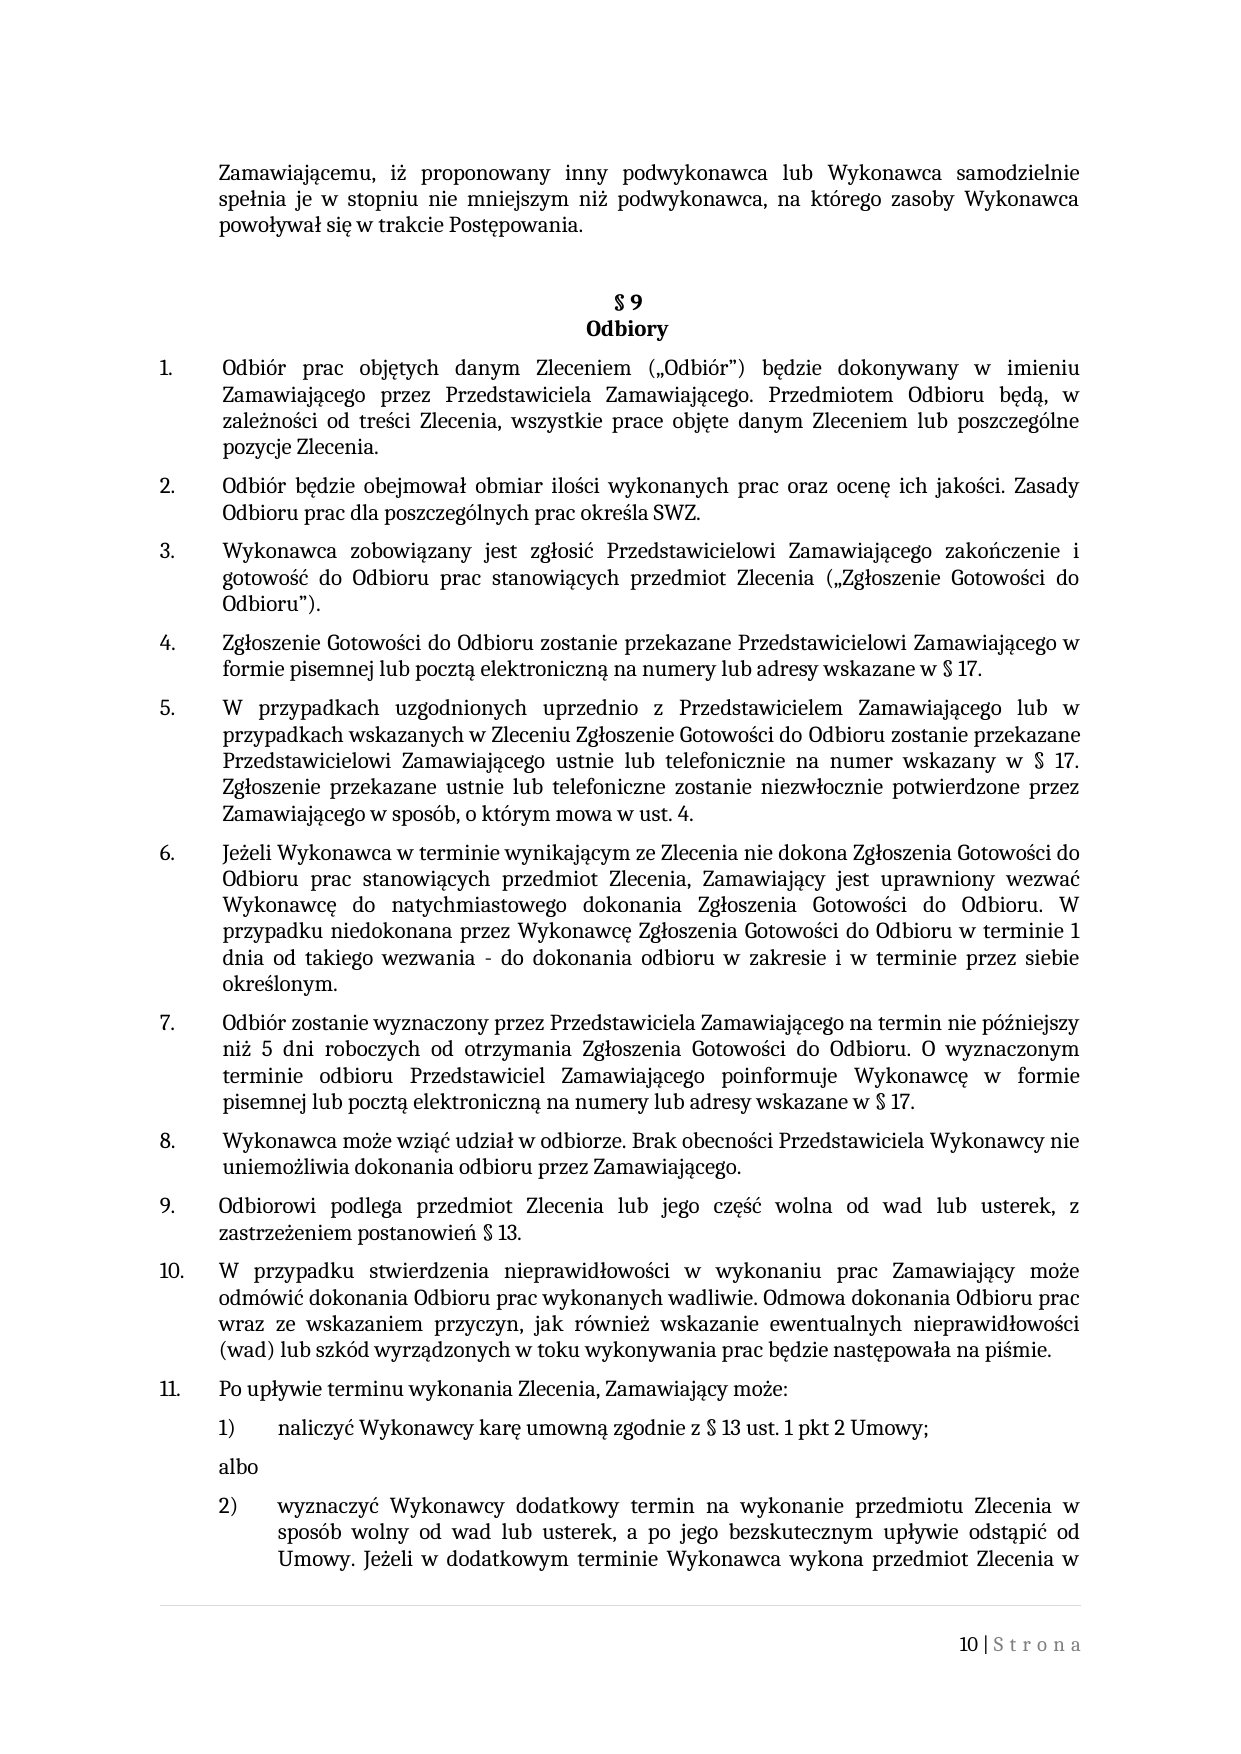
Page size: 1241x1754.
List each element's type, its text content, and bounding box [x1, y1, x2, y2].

list Jeżeli Wykonawca w terminie wynikającym ze Zlecenia nie dokona Zgłoszenia Gotowości do Odbioru prac stanowiących przedmiot Zlecenia, Zamawiający jest uprawniony wezwać Wykonawcę do natychmiastowego dokonania Zgłoszenia Gotowości do Odbioru. W przypadku niedokonana przez Wykonawcę Zgłoszenia Gotowości do Odbioru w terminie 1 dnia od takiego wezwania - do dokonania odbioru w zakresie i w terminie przez siebie określonym. [159, 839, 1081, 997]
text albo [218, 1454, 1081, 1480]
list W przypadkach uzgodnionych uprzednio z Przedstawicielem Zamawiającego lub w przypadkach wskazanych w Zleceniu Zgłoszenie Gotowości do Odbioru zostanie przekazane Przedstawicielowi Zamawiającego ustnie lub telefonicznie na numer wskazany w § 17. Zgłoszenie przekazane ustnie lub telefoniczne zostanie niezwłocznie potwierdzone przez Zamawiającego w sposób, o którym mowa w ust. 4. [159, 695, 1081, 827]
list Odbiorowi podlega przedmiot Zlecenia lub jego część wolna od wad lub usterek, z zastrzeżeniem postanowień § 13. [159, 1193, 1081, 1246]
list Wykonawca zobowiązany jest zgłosić Przedstawicielowi Zamawiającego zakończenie i gotowość do Odbioru prac stanowiących przedmiot Zlecenia („Zgłoszenie Gotowości do Odbioru”). [159, 538, 1081, 617]
list Po upływie terminu wykonania Zlecenia, Zamawiający może: [159, 1376, 1081, 1402]
list Odbiór prac objętych danym Zleceniem („Odbiór”) będzie dokonywany w imieniu Zamawiającego przez Przedstawiciela Zamawiającego. Przedmiotem Odbioru będą, w zależności od treści Zlecenia, wszystkie prace objęte danym Zleceniem lub poszczególne pozycje Zlecenia. [159, 355, 1081, 461]
list Odbiór będzie obejmował obmiar ilości wykonanych prac oraz ocenę ich jakości. Zasady Odbioru prac dla poszczególnych prac określa SWZ. [159, 473, 1081, 526]
list Wykonawca może wziąć udział w odbiorze. Brak obecności Przedstawiciela Wykonawcy nie uniemożliwia dokonania odbioru przez Zamawiającego. [159, 1128, 1081, 1181]
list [159, 159, 1081, 238]
list naliczyć Wykonawcy karę umowną zgodnie z § 13 ust. 1 pkt 2 Umowy; [218, 1415, 1081, 1441]
text § 9 Odbiory [174, 290, 1081, 343]
list W przypadku stwierdzenia nieprawidłowości w wykonaniu prac Zamawiający może odmówić dokonania Odbioru prac wykonanych wadliwie. Odmowa dokonania Odbioru prac wraz ze wskazaniem przyczyn, jak również wskazanie ewentualnych nieprawidłowości (wad) lub szkód wyrządzonych w toku wykonywania prac będzie następowała na piśmie. [159, 1258, 1081, 1364]
list Zgłoszenie Gotowości do Odbioru zostanie przekazane Przedstawicielowi Zamawiającego w formie pisemnej lub pocztą elektroniczną na numery lub adresy wskazane w § 17. [159, 630, 1081, 682]
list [218, 1493, 1081, 1572]
list Odbiór zostanie wyznaczony przez Przedstawiciela Zamawiającego na termin nie późniejszy niż 5 dni roboczych od otrzymania Zgłoszenia Gotowości do Odbioru. O wyznaczonym terminie odbioru Przedstawiciel Zamawiającego poinformuje Wykonawcę w formie pisemnej lub pocztą elektroniczną na numery lub adresy wskazane w § 17. [159, 1010, 1081, 1115]
